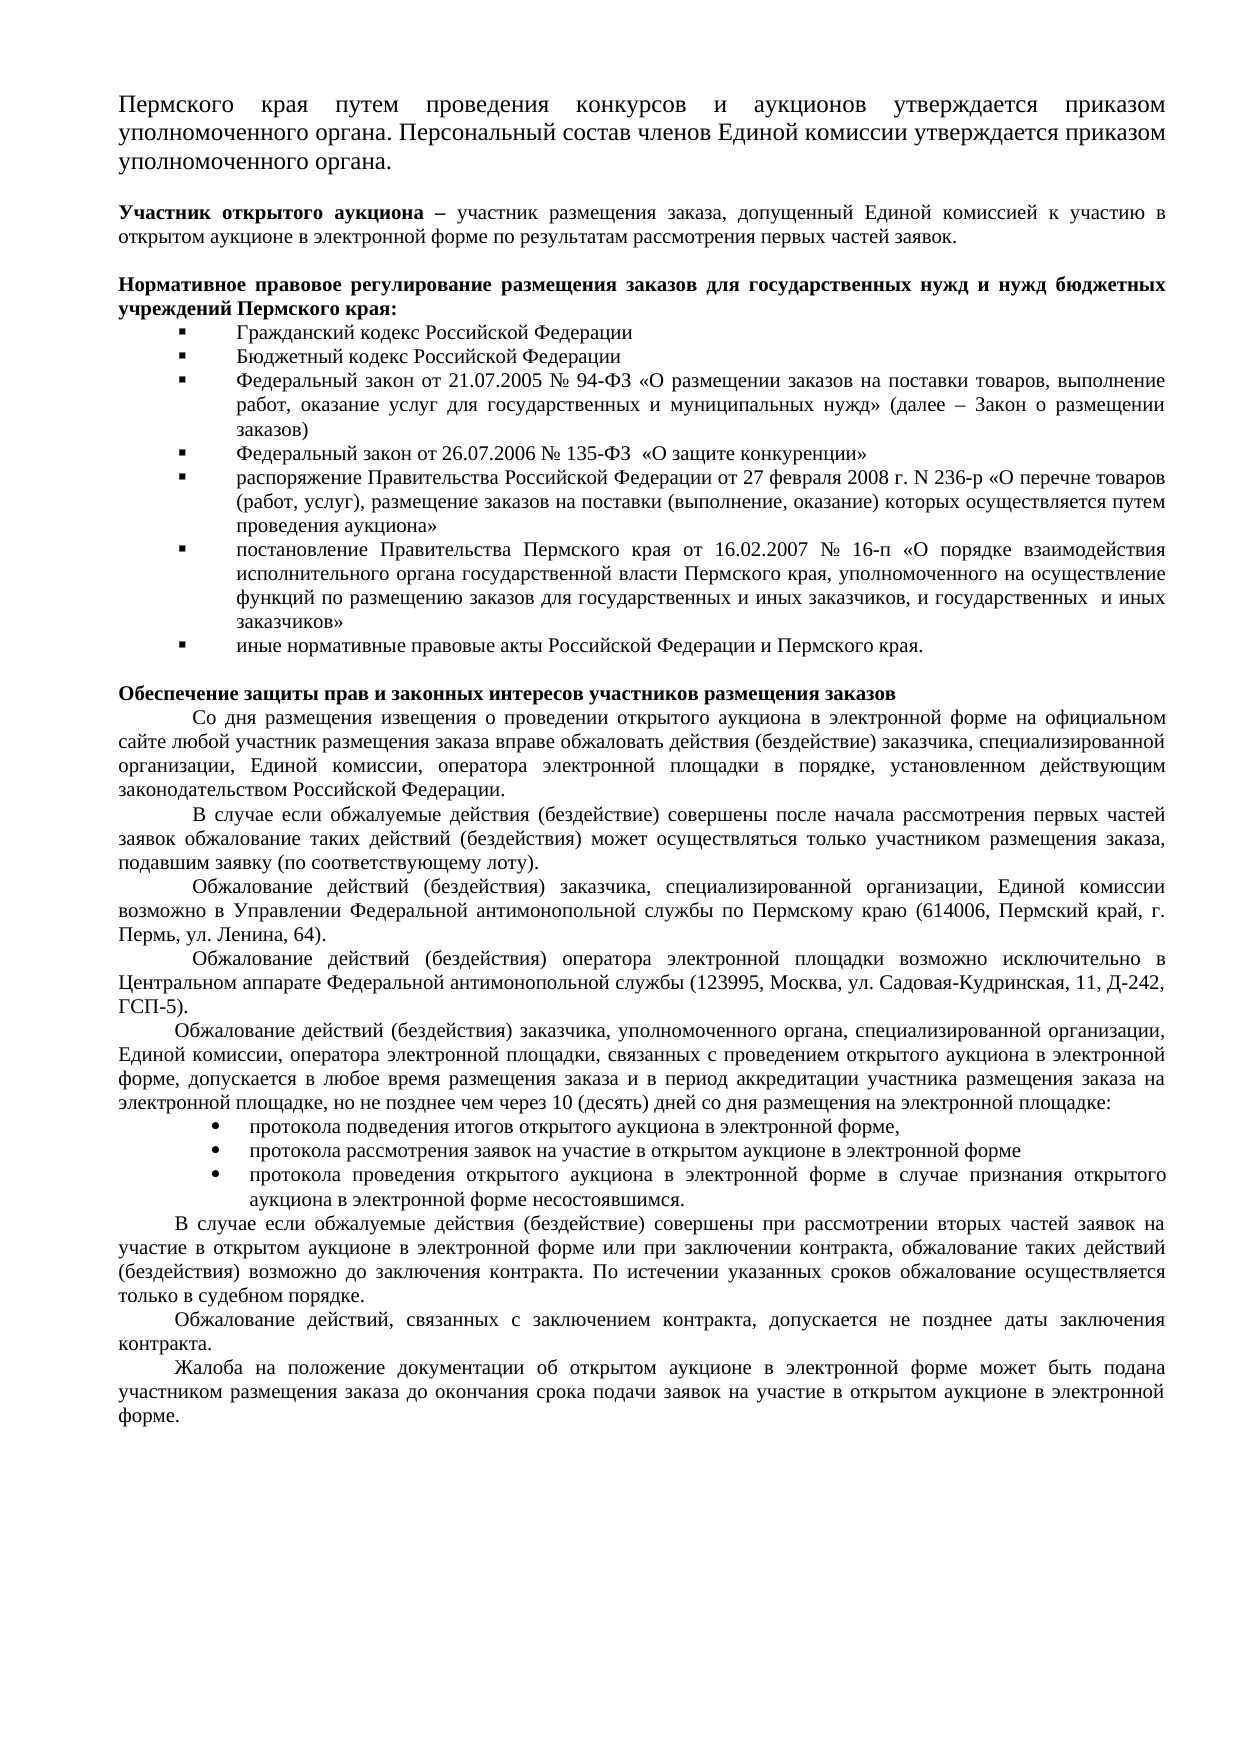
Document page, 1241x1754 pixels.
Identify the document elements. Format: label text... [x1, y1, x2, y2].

list Бюджетный кодекс Российской Федерации [177, 344, 1167, 368]
list иные нормативные правовые акты Российской Федерации и Пермского края. [177, 633, 1167, 657]
list распоряжение Правительства Российской Федерации от 27 февраля . N 236-р «О перечне товаров (работ, услуг), размещение заказов на поставки (выполнение, оказание) которых осуществляется путем проведения аукциона» [177, 464, 1167, 537]
text Обжалование действий (бездействия) заказчика, уполномоченного органа, специализированной организации, Единой комиссии, оператора электронной площадки, связанных с проведением открытого аукциона в электронной форме, допускается в любое время размещения заказа и в период аккредитации участника размещения заказа на электронной площадке, но не позднее чем через 10 (десять) дней со дня размещения на электронной площадке: [118, 1018, 1167, 1114]
list протокола рассмотрения заявок на участие в открытом аукционе в электронной форме [212, 1138, 1167, 1162]
list протокола проведения открытого аукциона в электронной форме в случае признания открытого аукциона в электронной форме несостоявшимся. [212, 1162, 1167, 1211]
text Обжалование действий (бездействия) оператора электронной площадки возможно исключительно в Центральном аппарате Федеральной антимонопольной службы (123995, Москва, ул. Садовая-Кудринская, 11, Д-242, ГСП-5). [118, 946, 1167, 1018]
text В случае если обжалуемые действия (бездействие) совершены при рассмотрении вторых частей заявок на участие в открытом аукционе в электронной форме или при заключении контракта, обжалование таких действий (бездействия) возможно до заключения контракта. По истечении указанных сроков обжалование осуществляется только в судебном порядке. [118, 1211, 1167, 1307]
list Гражданский кодекс Российской Федерации [177, 320, 1167, 344]
text Нормативное правовое регулирование размещения заказов для государственных нужд и нужд бюджетных учреждений Пермского края: [118, 272, 1167, 320]
list протокола подведения итогов открытого аукциона в электронной форме, [212, 1114, 1167, 1138]
text Обжалование действий, связанных с заключением контракта, допускается не позднее даты заключения контракта. [118, 1307, 1167, 1355]
text Обеспечение защиты прав и законных интересов участников размещения заказов [118, 681, 1167, 705]
text Жалоба на положение документации об открытом аукционе в электронной форме может быть подана участником размещения заказа до окончания срока подачи заявок на участие в открытом аукционе в электронной форме. [118, 1355, 1167, 1427]
text Обжалование действий (бездействия) заказчика, специализированной организации, Единой комиссии возможно в Управлении Федеральной антимонопольной службы по Пермскому краю (614006, Пермский край, , ул. Ленина, 64). [118, 874, 1167, 946]
text Участник открытого аукциона – участник размещения заказа, допущенный Единой комиссией к участию в открытом аукционе в электронной форме по результатам рассмотрения первых частей заявок. [118, 200, 1167, 248]
list Федеральный закон от 21.07.2005 № 94-ФЗ «О размещении заказов на поставки товаров, выполнение работ, оказание услуг для государственных и муниципальных нужд» (далее – Закон о размещении заказов) [177, 368, 1167, 441]
text В случае если обжалуемые действия (бездействие) совершены после начала рассмотрения первых частей заявок обжалование таких действий (бездействия) может осуществляться только участником размещения заказа, подавшим заявку (по соответствующему лоту). [118, 801, 1167, 874]
text Со дня размещения извещения о проведении открытого аукциона в электронной форме на официальном сайте любой участник размещения заказа вправе обжаловать действия (бездействие) заказчика, специализированной организации, Единой комиссии, оператора электронной площадки в порядке, установленном действующим законодательством Российской Федерации. [118, 705, 1167, 801]
list Федеральный закон от 26.07.2006 № 135-ФЗ «О защите конкуренции» [177, 441, 1167, 464]
list постановление Правительства Пермского края от 16.02.2007 № 16-п «О порядке взаимодействия исполнительного органа государственной власти Пермского края, уполномоченного на осуществление функций по размещению заказов для государственных и иных заказчиков, и государственных и иных заказчиков» [177, 537, 1167, 633]
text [118, 89, 1167, 175]
